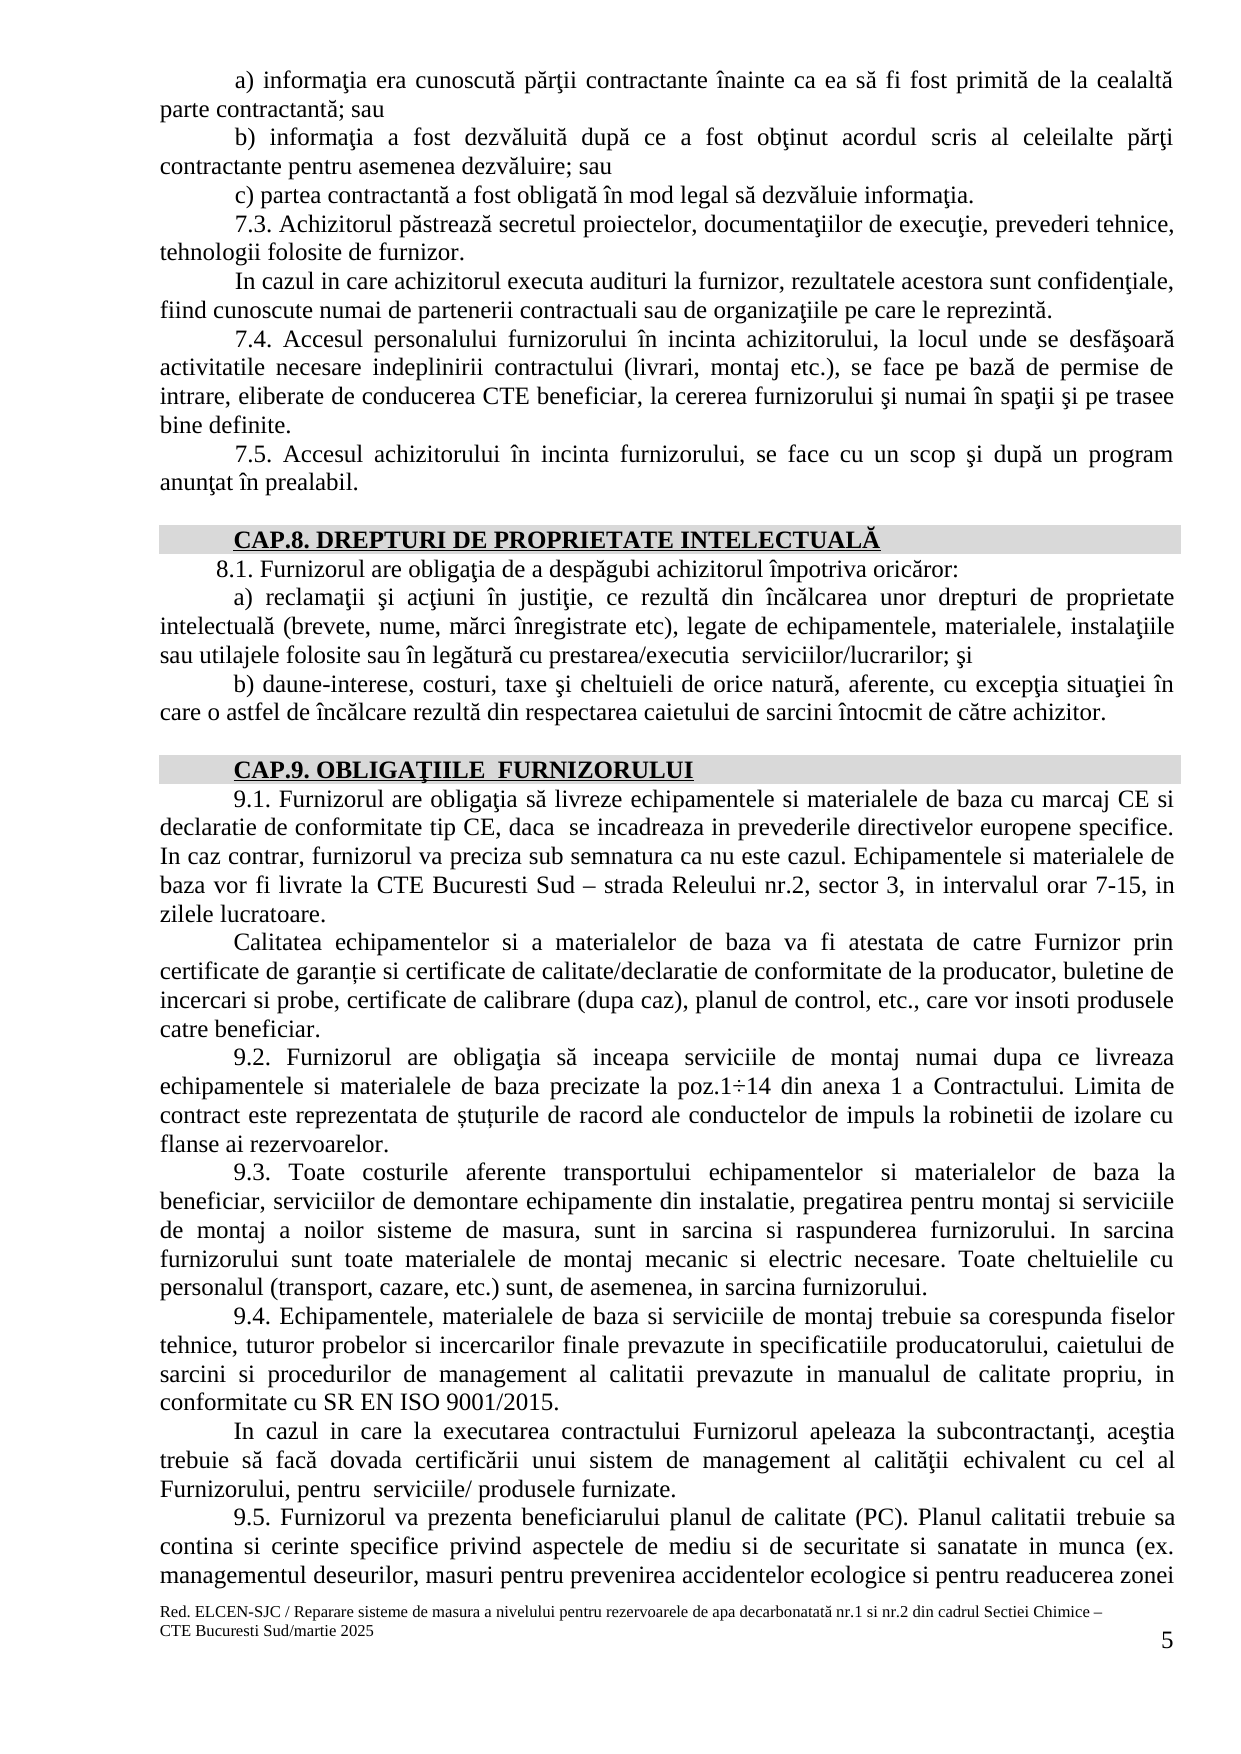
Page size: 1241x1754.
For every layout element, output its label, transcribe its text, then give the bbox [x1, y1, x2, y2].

text 7.4. Accesul personalului furnizorului în incinta achizitorului, la locul unde se desfăşoară activitatile necesare indeplinirii contractului (livrari, montaj etc.), se face pe bază de permise de intrare, eliberate de conducerea CTE beneficiar, la cererea furnizorului şi numai în spaţii şi pe trasee bine definite. [159, 324, 1175, 439]
text 9.2. Furnizorul are obligaţia să inceapa serviciile de montaj numai dupa ce livreaza echipamentele si materialele de baza precizate la poz.1÷14 din anexa 1 a Contractului. Limita de contract este reprezentata de ștuțurile de racord ale conductelor de impuls la robinetii de izolare cu flanse ai rezervoarelor. [159, 1042, 1175, 1157]
text 7.5. Accesul achizitorului în incinta furnizorului, se face cu un scop şi după un program anunţat în prealabil. [159, 439, 1175, 496]
text 7.3. Achizitorul păstrează secretul proiectelor, documentaţiilor de execuţie, prevederi tehnice, tehnologii folosite de furnizor. [159, 209, 1175, 266]
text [159, 1502, 1175, 1589]
text 9.1. Furnizorul are obligaţia să livreze echipamentele si materialele de baza cu marcaj CE si declaratie de conformitate tip CE, daca se incadreaza in prevederile directivelor europene specifice. In caz contrar, furnizorul va preciza sub semnatura ca nu este cazul. Echipamentele si materialele de baza vor fi livrate la CTE Bucuresti Sud – strada Releului nr.2, sector 3, in intervalul orar 7-15, in zilele lucratoare. [159, 784, 1175, 927]
text In cazul in care la executarea contractului Furnizorul apeleaza la subcontractanţi, aceştia trebuie să facă dovada certificării unui sistem de management al calităţii echivalent cu cel al Furnizorului, pentru serviciile/ produsele furnizate. [159, 1416, 1175, 1502]
text a) informaţia era cunoscută părţii contractante înainte ca ea să fi fost primită de la cealaltă parte contractantă; sau [159, 65, 1175, 122]
subtitle CAP.9. OBLIGAŢIILE FURNIZORULUI [159, 755, 1181, 784]
text a) reclamaţii şi acţiuni în justiţie, ce rezultă din încălcarea unor drepturi de proprietate intelectuală (brevete, nume, mărci înregistrate etc), legate de echipamentele, materialele, instalaţiile sau utilajele folosite sau în legătură cu prestarea/executia serviciilor/lucrarilor; şi [159, 582, 1175, 669]
text b) informaţia a fost dezvăluită după ce a fost obţinut acordul scris al celeilalte părţi contractante pentru asemenea dezvăluire; sau [159, 122, 1175, 180]
text 8.1. Furnizorul are obligaţia de a despăgubi achizitorul împotriva oricăror: [159, 554, 1175, 582]
text Calitatea echipamentelor si a materialelor de baza va fi atestata de catre Furnizor prin certificate de garanție si certificate de calitate/declaratie de conformitate de la producator, buletine de incercari si probe, certificate de calibrare (dupa caz), planul de control, etc., care vor insoti produsele catre beneficiar. [159, 927, 1175, 1042]
text In cazul in care achizitorul executa audituri la furnizor, rezultatele acestora sunt confidenţiale, fiind cunoscute numai de partenerii contractuali sau de organizaţiile pe care le reprezintă. [159, 266, 1175, 324]
text b) daune-interese, costuri, taxe şi cheltuieli de orice natură, aferente, cu excepţia situaţiei în care o astfel de încălcare rezultă din respectarea caietului de sarcini întocmit de către achizitor. [159, 669, 1175, 726]
subtitle CAP.8. DREPTURI DE PROPRIETATE INTELECTUALĂ [159, 525, 1181, 554]
text 9.4. Echipamentele, materialele de baza si serviciile de montaj trebuie sa corespunda fiselor tehnice, tuturor probelor si incercarilor finale prevazute in specificatiile producatorului, caietului de sarcini si procedurilor de management al calitatii prevazute in manualul de calitate propriu, in conformitate cu SR EN ISO 9001/2015. [159, 1301, 1175, 1416]
text c) partea contractantă a fost obligată în mod legal să dezvăluie informaţia. [159, 180, 1175, 209]
text 9.3. Toate costurile aferente transportului echipamentelor si materialelor de baza la beneficiar, serviciilor de demontare echipamente din instalatie, pregatirea pentru montaj si serviciile de montaj a noilor sisteme de masura, sunt in sarcina si raspunderea furnizorului. In sarcina furnizorului sunt toate materialele de montaj mecanic si electric necesare. Toate cheltuielile cu personalul (transport, cazare, etc.) sunt, de asemenea, in sarcina furnizorului. [159, 1157, 1175, 1301]
